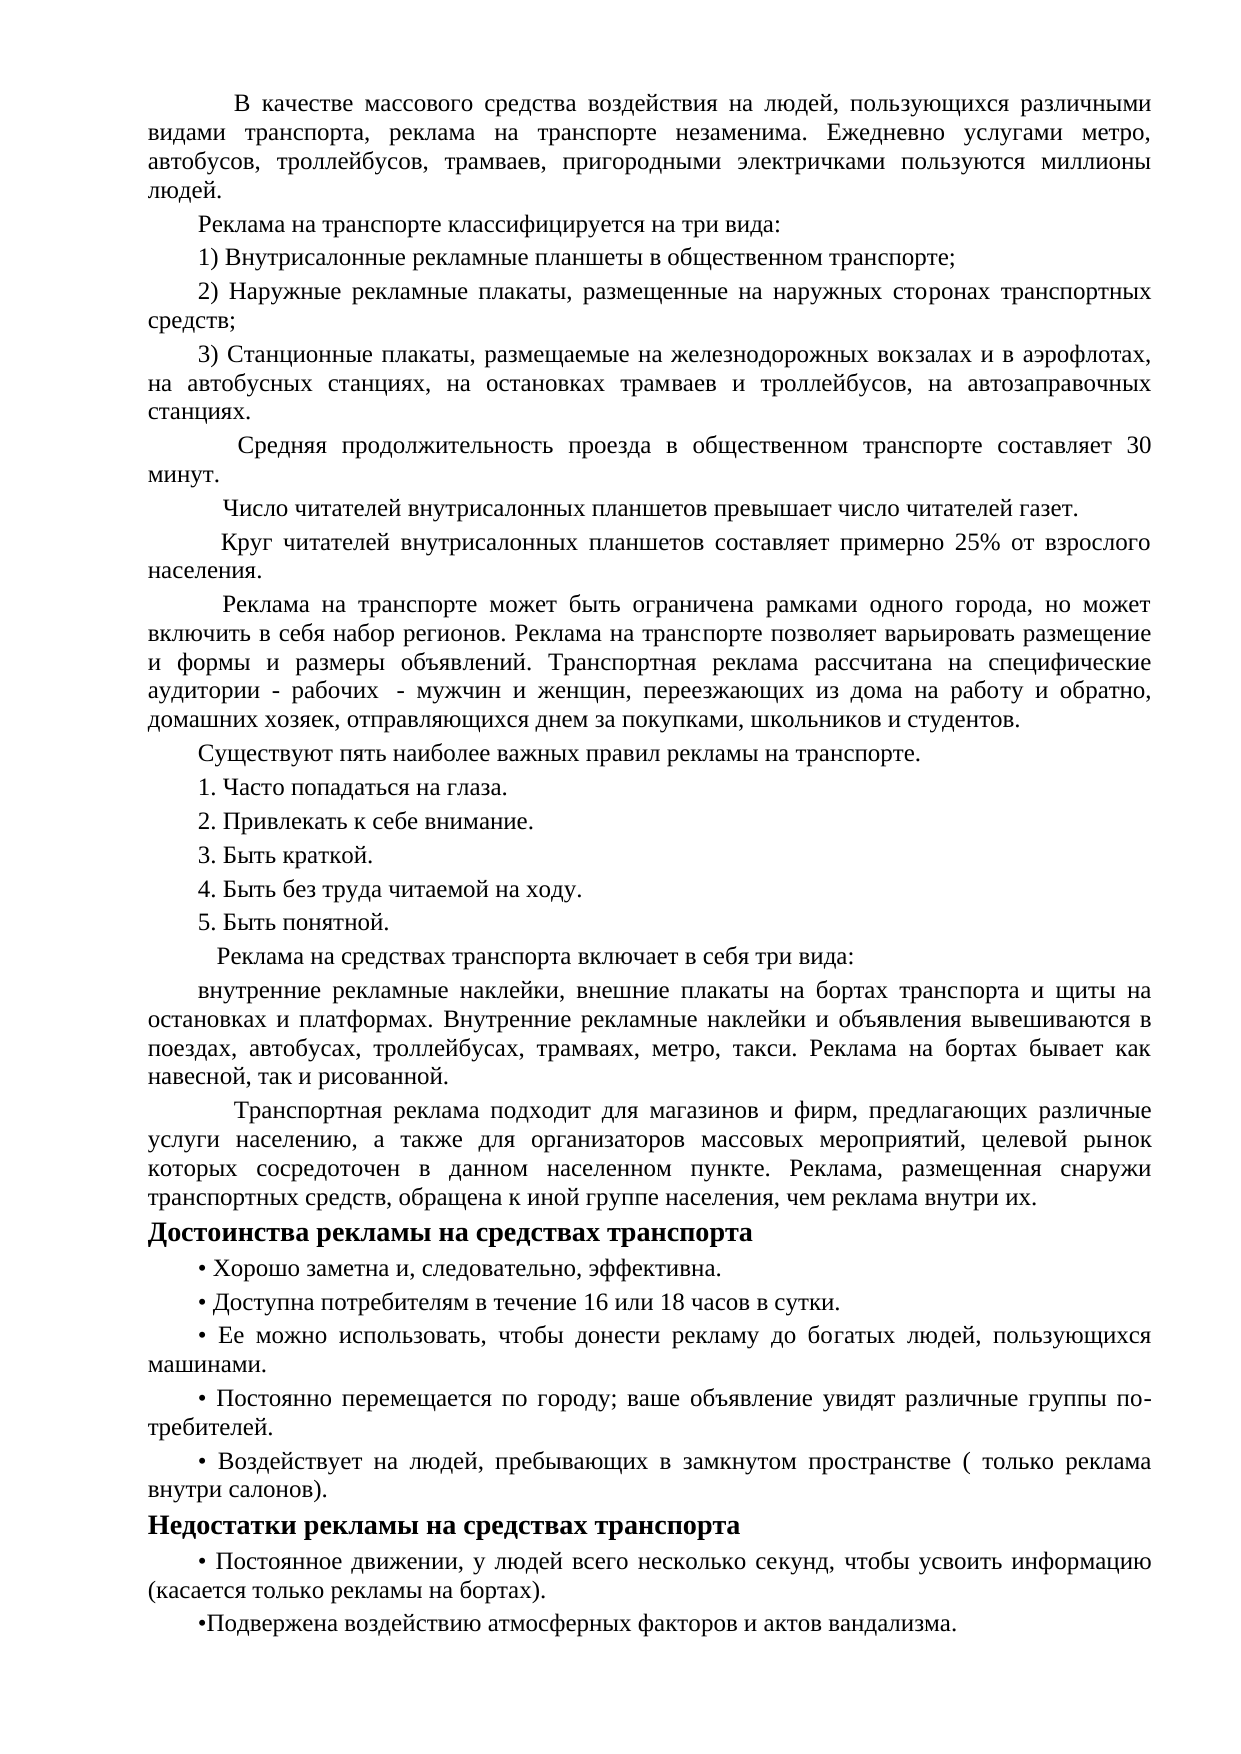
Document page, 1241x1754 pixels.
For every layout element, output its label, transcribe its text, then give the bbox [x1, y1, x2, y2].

text Средняя продолжительность проезда в общественном транспорте составляет 30 минут. [148, 430, 1152, 488]
subtitle Недостатки рекламы на средствах транспорта [148, 1508, 1152, 1541]
text Реклама на средствах транспорта включает в себя три вида: [148, 941, 1152, 970]
text • Воздействует на людей, пребывающих в замкнутом пространстве ( только реклама внутри салонов). [148, 1446, 1152, 1503]
text 4. Быть без труда читаемой на ходу. [148, 874, 1152, 902]
text Существуют пять наиболее важных правил рекламы на транспорте. [148, 738, 1152, 767]
text 3) Станционные плакаты, размещаемые на железнодорожных вокзалах и в аэрофлотах, на автобусных станциях, на остановках трамваев и троллейбусов, на автозаправочных станциях. [148, 339, 1152, 425]
text •Подвержена воздействию атмосферных факторов и актов вандализма. [148, 1608, 1152, 1637]
text В качестве массового средства воздействия на людей, пользующихся различными видами транспорта, реклама на транспорте незаменима. Ежедневно услугами метро, автобусов, троллейбусов, трамваев, пригородными электричками пользуются миллионы людей. [148, 88, 1152, 203]
text Реклама на транспорте классифицируется на три вида: [148, 209, 1152, 237]
text • Хорошо заметна и, следовательно, эффективна. [148, 1253, 1152, 1282]
text 5. Быть понятной. [148, 907, 1152, 936]
text • Постоянно перемещается по городу; ваше объявление увидят различные группы потребителей. [148, 1383, 1152, 1441]
text 2) Наружные рекламные плакаты, размещенные на наружных сторонах транспортных средств; [148, 276, 1152, 334]
text 1. Часто попадаться на глаза. [148, 772, 1152, 801]
text 2. Привлекать к себе внимание. [148, 806, 1152, 835]
text 1) Внутрисалонные рекламные планшеты в общественном транспорте; [148, 242, 1152, 271]
text внутренние рекламные наклейки, внешние плакаты на бортах транспорта и щиты на остановках и платформах. Внутренние рекламные наклейки и объявления вывешиваются в поездах, автобусах, троллейбусах, трамваях, метро, такси. Реклама на бортах бывает как навесной, так и рисованной. [148, 975, 1152, 1090]
text • Ее можно использовать, чтобы донести рекламу до богатых людей, пользующихся машинами. [148, 1321, 1152, 1378]
text • Доступна потребителям в течение 16 или 18 часов в сутки. [148, 1287, 1152, 1316]
text Транспортная реклама подходит для магазинов и фирм, предлагающих различные услуги населению, а также для организаторов массовых мероприятий, целевой рынок которых сосредоточен в данном населенном пункте. Реклама, размещенная снаружи транспортных средств, обращена к иной группе населения, чем реклама внутри их. [148, 1095, 1152, 1210]
text Круг читателей внутрисалонных планшетов составляет примерно 25% от взрослого населения. [148, 527, 1152, 584]
subtitle Достоинства рекламы на средствах транспорта [148, 1215, 1152, 1248]
text 3. Быть краткой. [148, 840, 1152, 868]
text Реклама на транспорте может быть ограничена рамками одного города, но может включить в себя набор регионов. Реклама на транспорте позволяет варьировать размещение и формы и размеры объявлений. Транспортная реклама рассчитана на специфические аудитории - рабочих - мужчин и женщин, переезжающих из дома на работу и обратно, домашних хозяек, отправляющихся днем за покупками, школьников и студентов. [148, 589, 1152, 733]
text • Постоянное движении, у людей всего несколько секунд, чтобы усвоить информацию (касается только рекламы на бортах). [148, 1546, 1152, 1603]
text Число читателей внутрисалонных планшетов превышает число читателей газет. [148, 493, 1152, 522]
